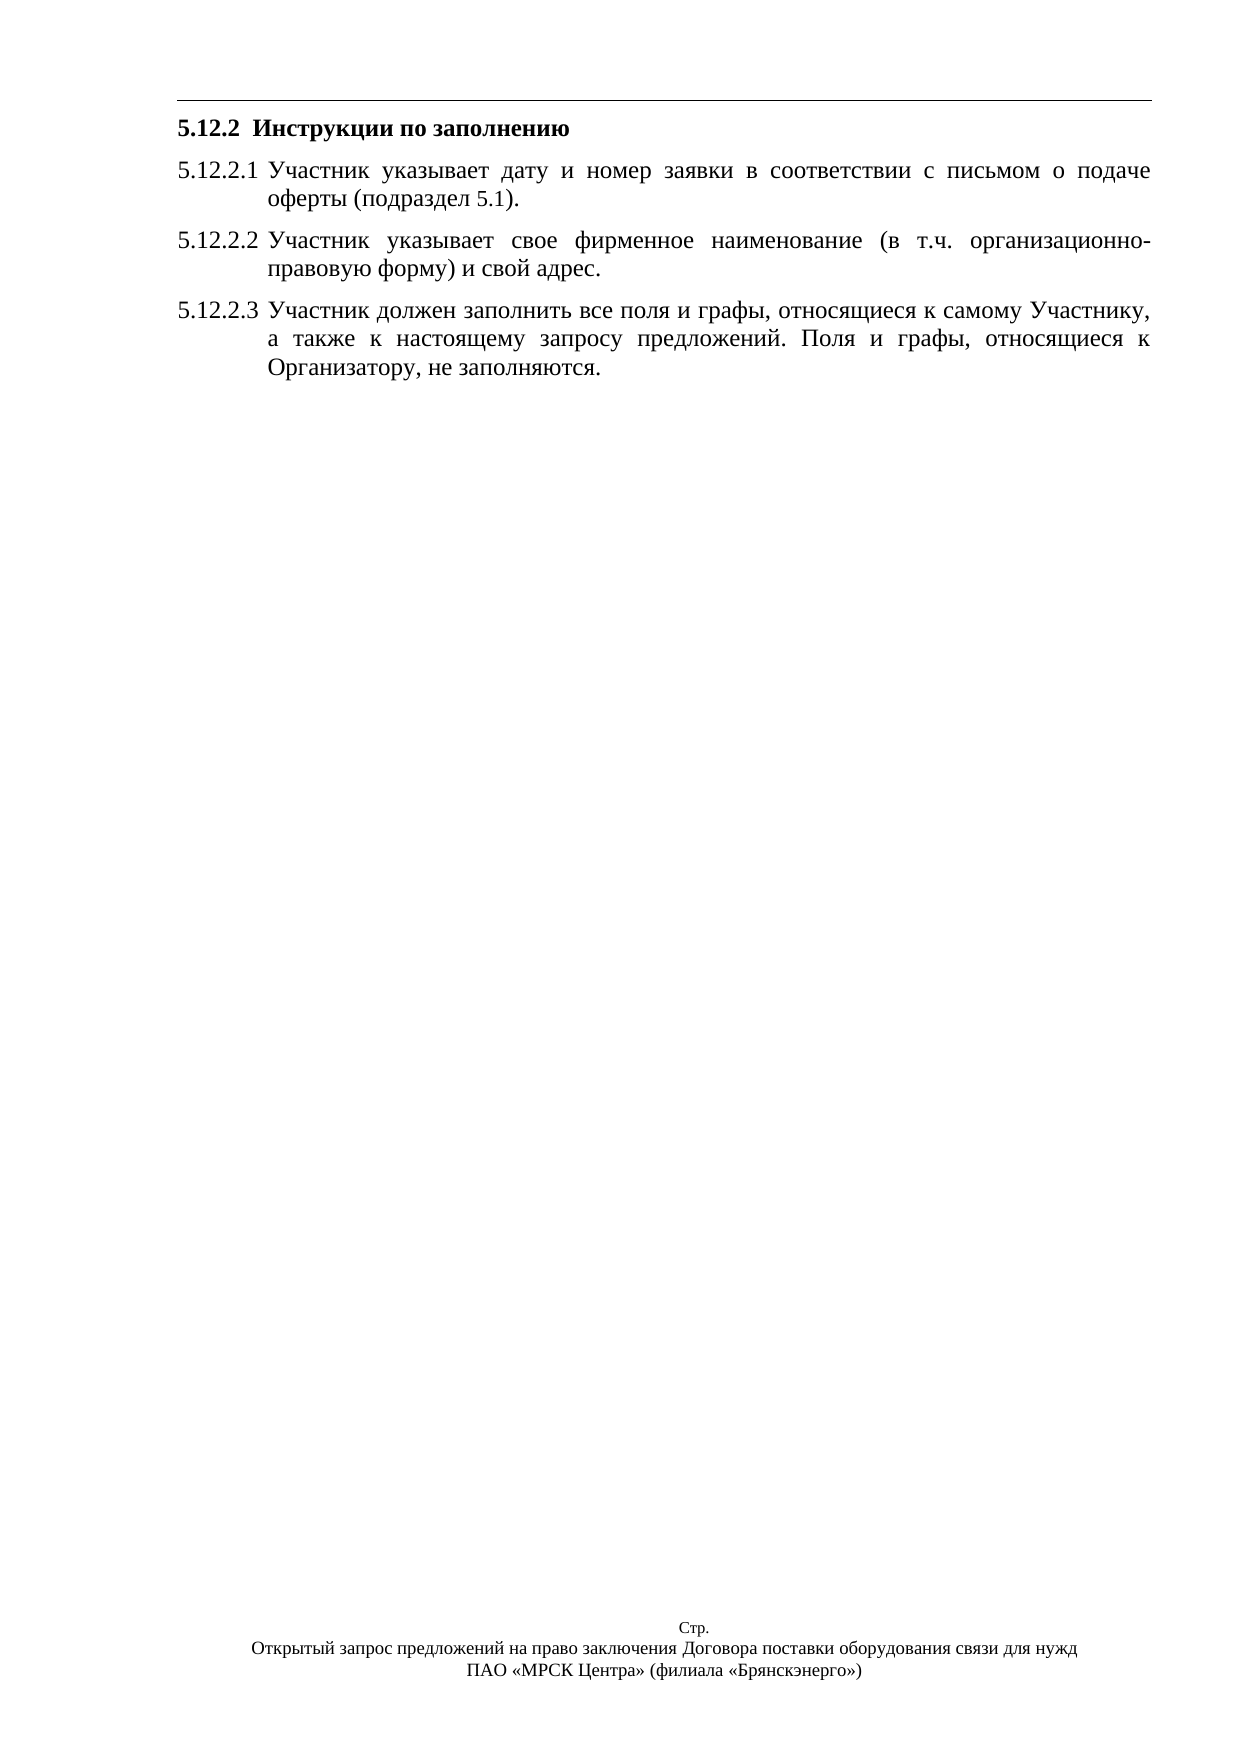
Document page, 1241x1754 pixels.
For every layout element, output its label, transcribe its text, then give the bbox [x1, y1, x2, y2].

list Участник указывает свое фирменное наименование (в т.ч. организационно-правовую форму) и свой адрес. [177, 225, 1152, 282]
subtitle Инструкции по заполнению [177, 113, 1152, 142]
list Участник указывает дату и номер заявки в соответствии с письмом о подаче оферты (подраздел 5.1). [177, 155, 1152, 212]
list Участник должен заполнить все поля и графы, относящиеся к самому Участнику, а также к настоящему запросу предложений. Поля и графы, относящиеся к Организатору, не заполняются. [177, 295, 1152, 381]
